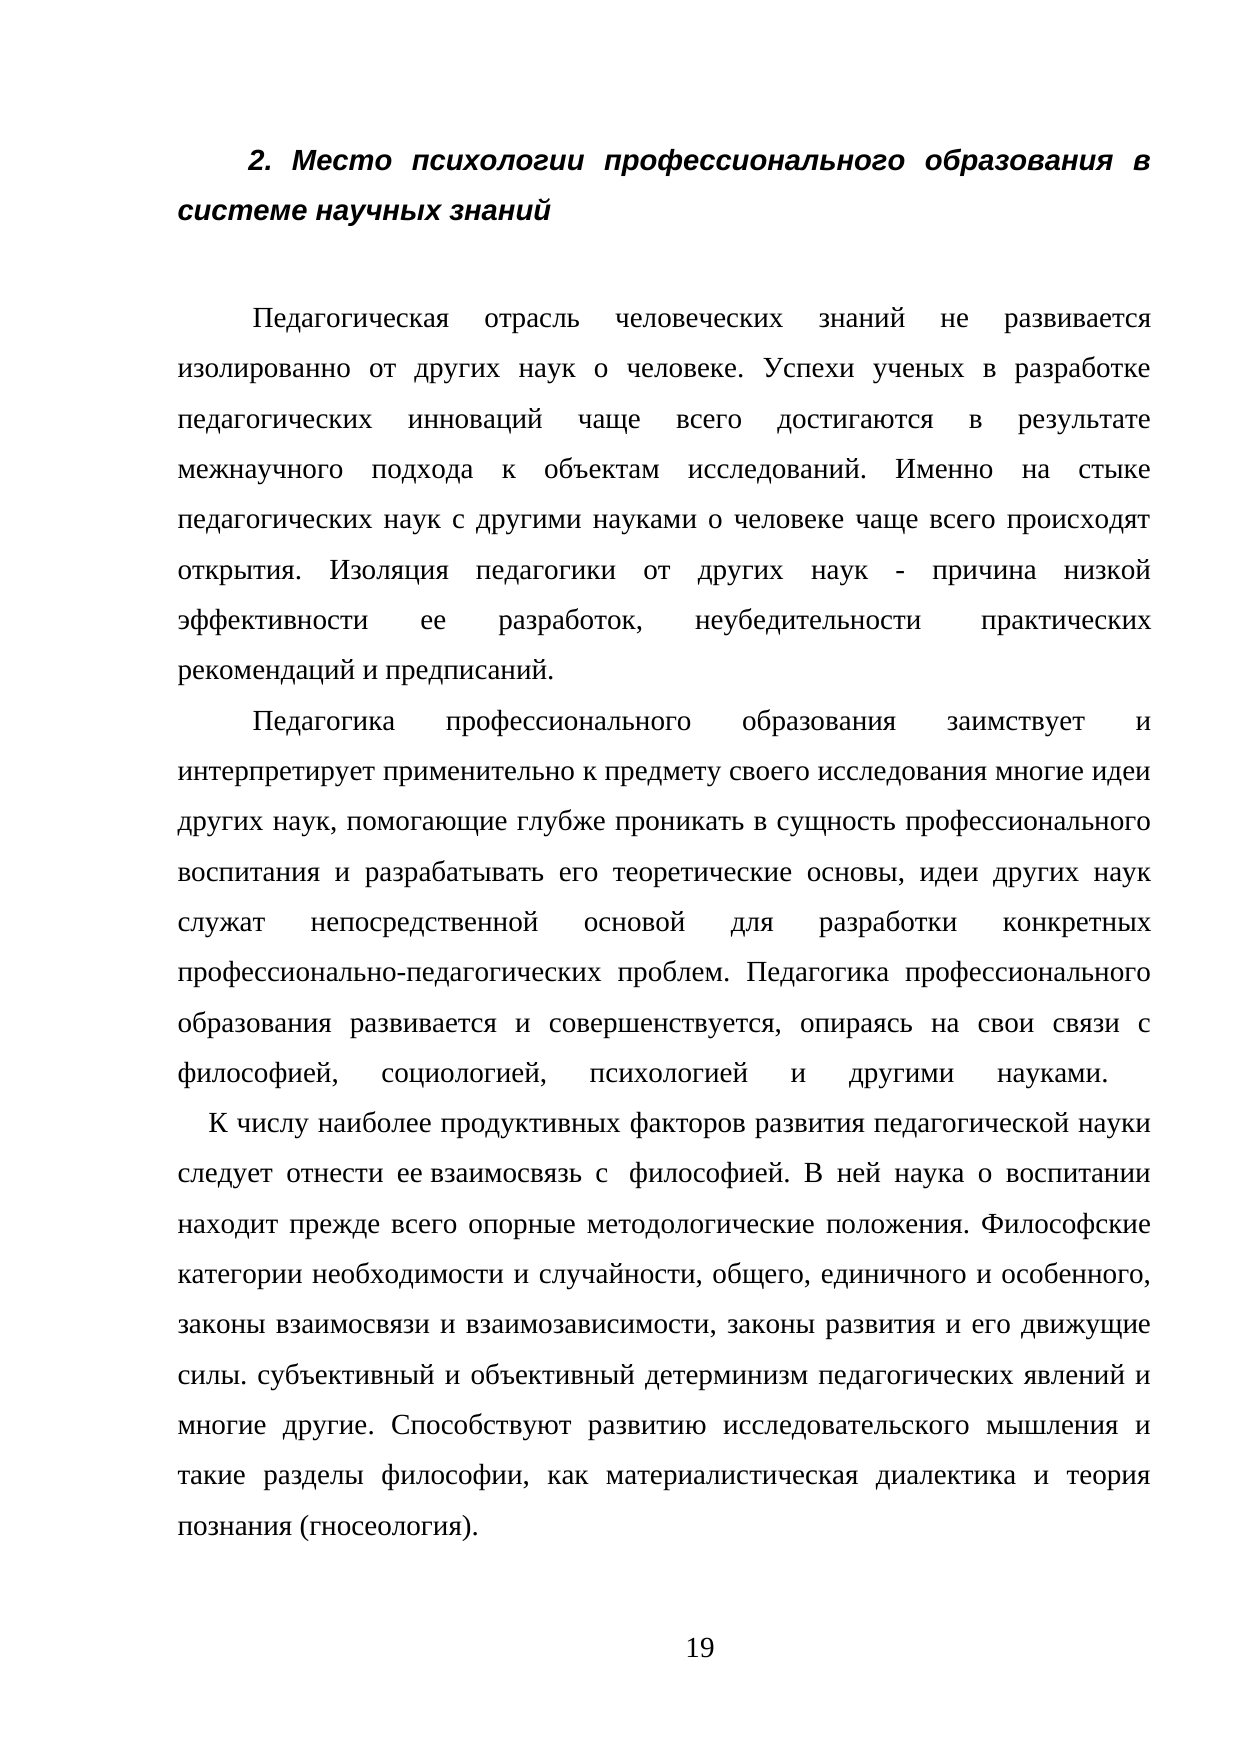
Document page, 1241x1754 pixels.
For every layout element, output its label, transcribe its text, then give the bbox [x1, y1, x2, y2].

text Педагогика профессионального образования заимствует и интерпретирует применительно к предмету своего исследования многие идеи других наук, помогающие глубже проникать в сущность профессионального воспитания и разрабатывать его теоретические основы, идеи других наук служат непосредственной основой для разработки конкретных профессионально-педагогических проблем. Педагогика профессионального образования развивается и совершенствуется, опираясь на свои связи с философией, социологией, психологией и другими науками. К числу наиболее продуктивных факторов развития педагогической науки следует отнести ее взаимосвязь с философией. В ней наука о воспитании находит прежде всего опорные методологические положения. Философские категории необходимости и случайности, общего, единичного и особенного, законы взаимосвязи и взаимозависимости, законы развития и его движущие силы. субъективный и объективный детерминизм педагогических явлений и многие другие. Способствуют развитию исследовательского мышления и такие разделы философии, как материалистическая диалектика и теория познания (гносеология). [177, 703, 1152, 1541]
subtitle 2. Место психологии профессионального образования в системе научных знаний [177, 143, 1152, 227]
text Педагогическая отрасль человеческих знаний не развивается изолированно от других наук о человеке. Успехи ученых в разработке педагогических инноваций чаще всего достигаются в результате межнаучного подхода к объектам исследований. Именно на стыке педагогических наук с другими науками о человеке чаще всего происходят открытия. Изоляция педагогики от других наук - причина низкой эффективности ее разработок, неубедительности практических рекомендаций и предписаний. [177, 300, 1152, 686]
